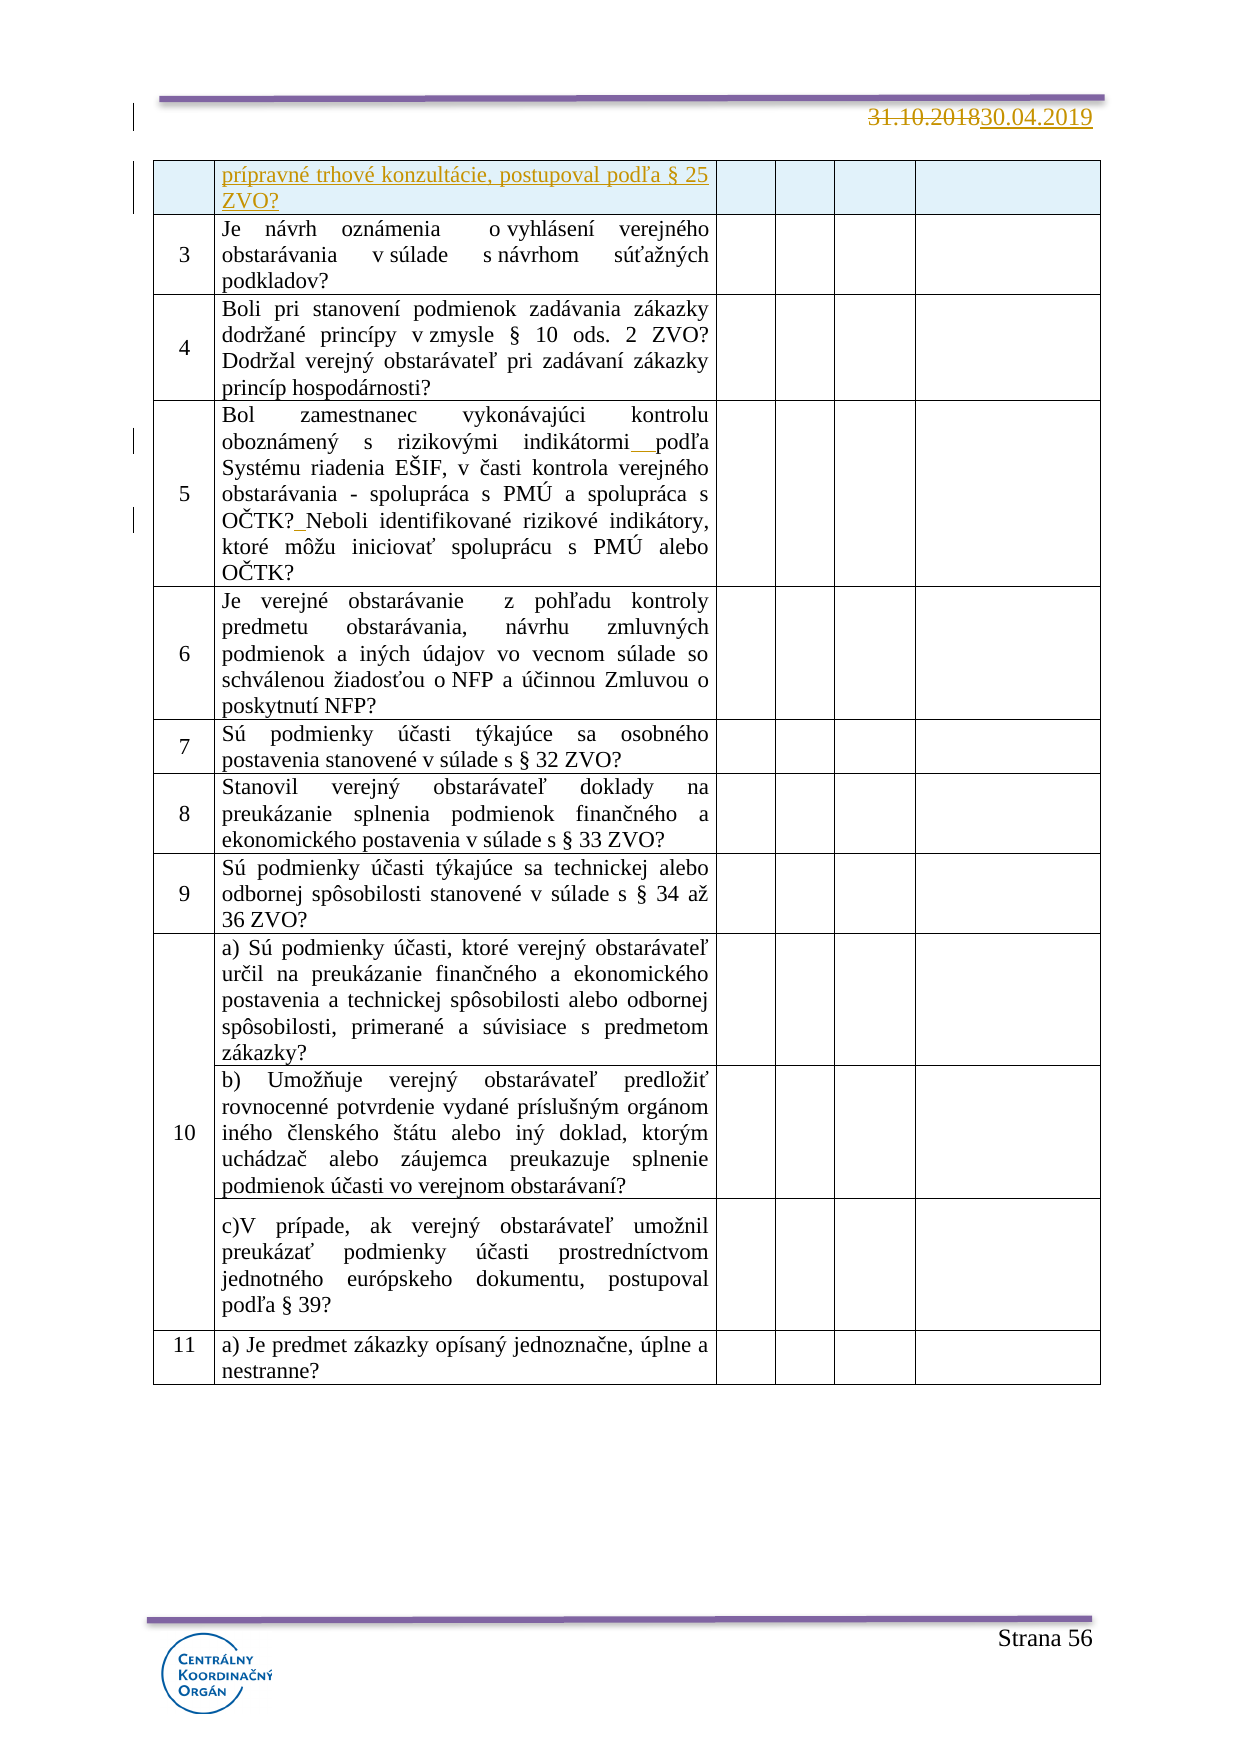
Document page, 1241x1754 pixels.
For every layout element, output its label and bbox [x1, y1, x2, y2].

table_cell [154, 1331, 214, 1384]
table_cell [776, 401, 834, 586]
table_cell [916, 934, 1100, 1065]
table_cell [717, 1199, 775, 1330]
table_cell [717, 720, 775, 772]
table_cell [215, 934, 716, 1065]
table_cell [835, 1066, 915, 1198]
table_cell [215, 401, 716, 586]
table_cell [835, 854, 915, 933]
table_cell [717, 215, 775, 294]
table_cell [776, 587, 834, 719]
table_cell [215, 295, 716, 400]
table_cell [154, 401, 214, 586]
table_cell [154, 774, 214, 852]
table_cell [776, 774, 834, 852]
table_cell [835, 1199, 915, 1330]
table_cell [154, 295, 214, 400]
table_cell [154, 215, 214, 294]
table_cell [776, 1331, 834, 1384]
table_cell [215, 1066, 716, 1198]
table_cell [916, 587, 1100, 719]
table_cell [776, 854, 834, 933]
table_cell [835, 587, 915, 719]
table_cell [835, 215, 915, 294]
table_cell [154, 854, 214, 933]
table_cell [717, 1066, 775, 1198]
picture [159, 1631, 272, 1713]
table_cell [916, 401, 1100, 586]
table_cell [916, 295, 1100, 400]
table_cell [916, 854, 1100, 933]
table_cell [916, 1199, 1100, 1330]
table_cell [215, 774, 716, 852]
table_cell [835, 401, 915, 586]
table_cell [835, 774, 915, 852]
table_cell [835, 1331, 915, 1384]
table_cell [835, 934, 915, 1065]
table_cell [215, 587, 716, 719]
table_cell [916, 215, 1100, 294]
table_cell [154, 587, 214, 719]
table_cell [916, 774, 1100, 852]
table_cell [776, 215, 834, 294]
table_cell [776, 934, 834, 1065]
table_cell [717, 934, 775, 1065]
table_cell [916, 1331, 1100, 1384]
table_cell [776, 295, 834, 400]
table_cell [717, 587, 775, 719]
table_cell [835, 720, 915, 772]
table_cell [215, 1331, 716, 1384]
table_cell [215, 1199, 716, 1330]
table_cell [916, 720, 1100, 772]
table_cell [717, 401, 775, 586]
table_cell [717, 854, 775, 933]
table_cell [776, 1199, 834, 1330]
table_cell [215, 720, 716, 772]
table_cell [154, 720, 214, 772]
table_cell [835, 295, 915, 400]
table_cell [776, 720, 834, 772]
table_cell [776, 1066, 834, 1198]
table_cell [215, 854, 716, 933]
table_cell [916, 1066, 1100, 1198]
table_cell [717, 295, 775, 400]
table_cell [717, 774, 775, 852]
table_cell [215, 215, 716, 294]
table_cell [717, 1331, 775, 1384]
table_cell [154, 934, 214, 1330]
